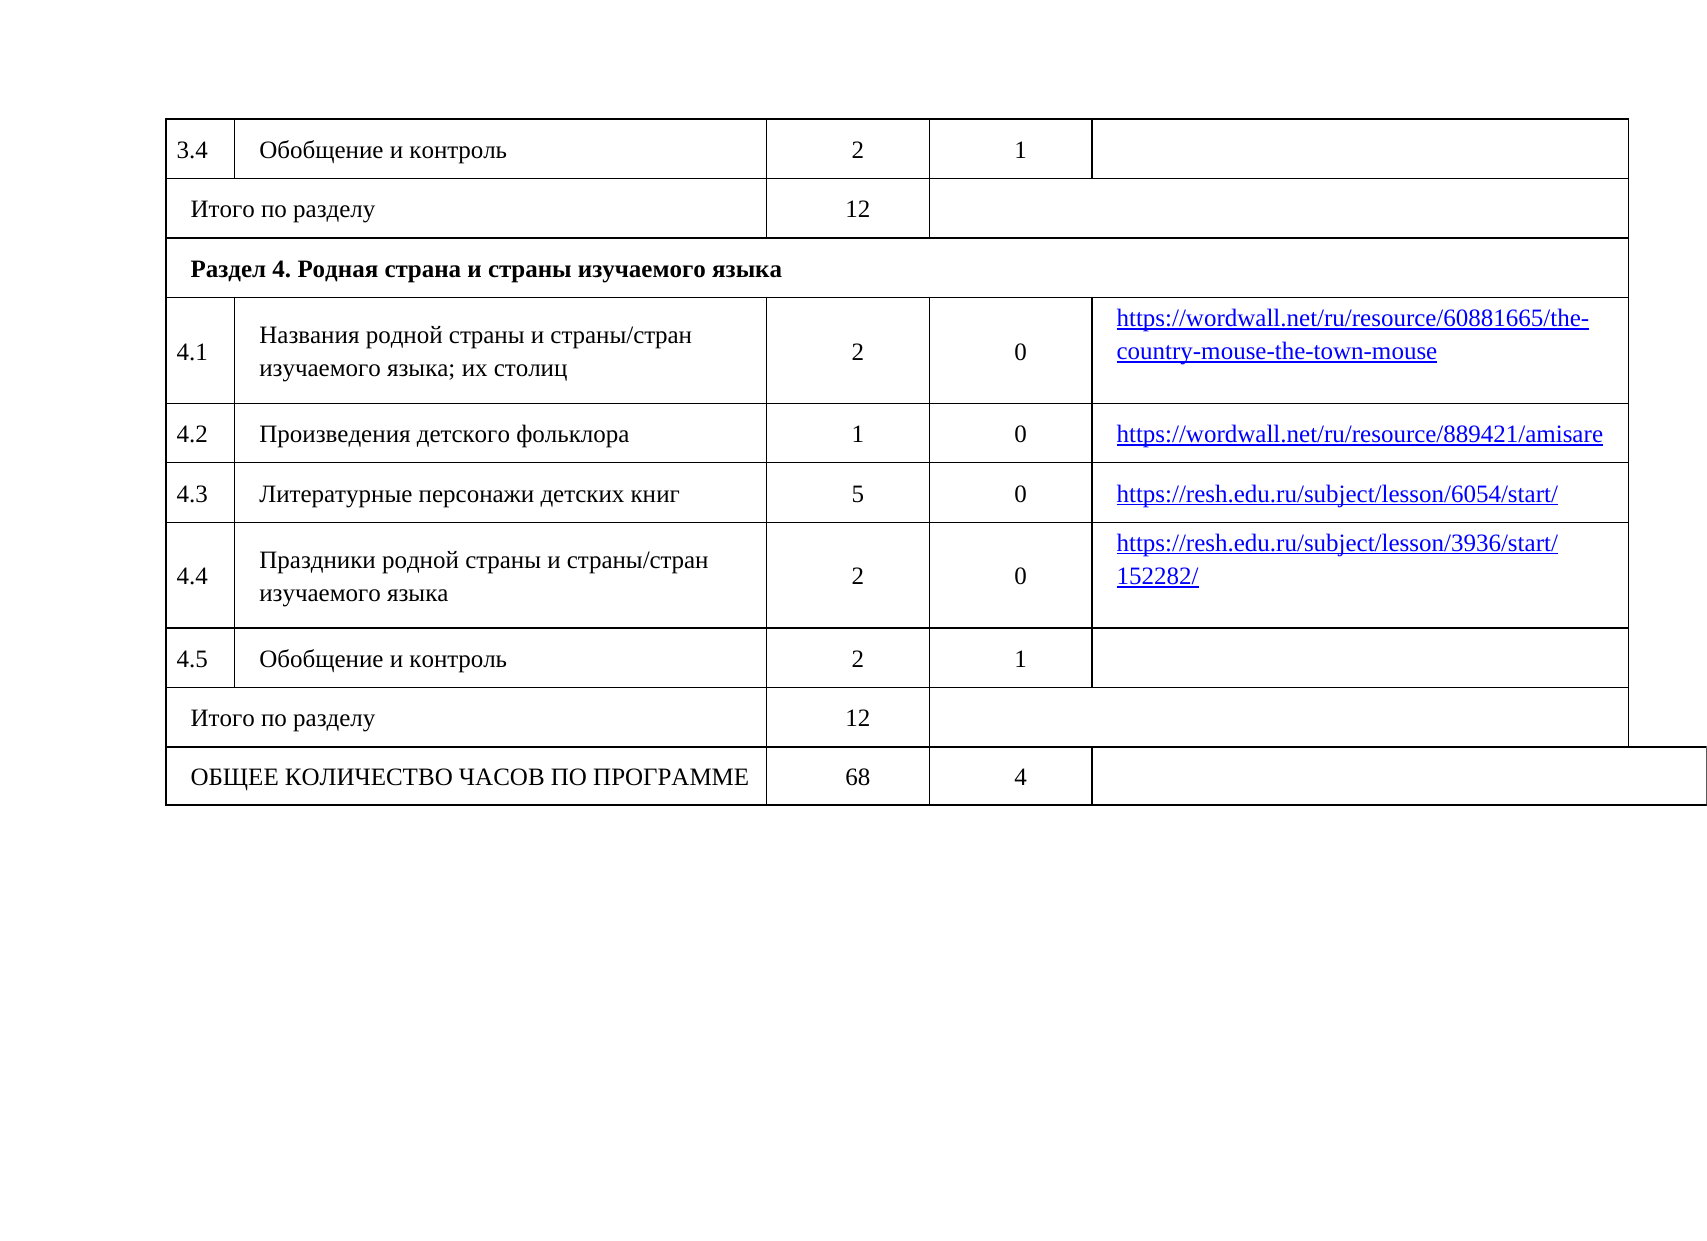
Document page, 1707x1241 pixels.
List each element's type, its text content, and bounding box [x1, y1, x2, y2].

table_cell 5 [767, 463, 929, 521]
table_cell 12 [767, 179, 929, 237]
table_cell 1 [767, 404, 929, 462]
table_cell 0 [930, 404, 1091, 462]
table_cell 12 [767, 688, 929, 746]
table_cell Итого по разделу [167, 179, 766, 237]
table_cell Обобщение и контроль [235, 629, 766, 687]
table_cell Названия родной страны и страны/стран изучаемого языка; их столиц [235, 298, 766, 402]
table_cell 4 [930, 748, 1091, 804]
table_cell 4.2 [167, 404, 234, 462]
table_cell Обобщение и контроль [235, 120, 766, 178]
table_cell 1 [930, 629, 1091, 687]
table_cell https://resh.edu.ru/subject/lesson/6054/start/ [1093, 463, 1628, 521]
table_cell 2 [767, 629, 929, 687]
table_cell 0 [930, 523, 1091, 627]
table_cell 4.5 [167, 629, 234, 687]
table_cell 1 [930, 120, 1091, 178]
table_cell 2 [767, 298, 929, 402]
table_cell 4.1 [167, 298, 234, 402]
table_cell 4.4 [167, 523, 234, 627]
table_cell 2 [767, 120, 929, 178]
table_cell https://wordwall.net/ru/resource/889421/amisare [1093, 404, 1628, 462]
table_cell 0 [930, 298, 1091, 402]
table_cell Раздел 4. Родная страна и страны изучаемого языка [167, 239, 1628, 297]
table_cell Произведения детского фольклора [235, 404, 766, 462]
table_cell Литературные персонажи детских книг [235, 463, 766, 521]
table_cell https://resh.edu.ru/subject/lesson/3936/start/152282/ [1093, 523, 1628, 627]
table_cell [1093, 120, 1628, 178]
table_cell [930, 688, 1628, 746]
table_cell 68 [767, 748, 929, 804]
table_cell [1093, 629, 1628, 687]
table_cell ОБЩЕЕ КОЛИЧЕСТВО ЧАСОВ ПО ПРОГРАММЕ [167, 748, 766, 804]
table_cell [1093, 748, 1706, 804]
table_cell Итого по разделу [167, 688, 766, 746]
table_cell Праздники родной страны и страны/стран изучаемого языка [235, 523, 766, 627]
table_cell 3.4 [167, 120, 234, 178]
table_cell 4.3 [167, 463, 234, 521]
table_cell https://wordwall.net/ru/resource/60881665/the-country-mouse-the-town-mouse [1093, 298, 1628, 402]
table_cell 0 [930, 463, 1091, 521]
table_cell [930, 179, 1628, 237]
table_cell 2 [767, 523, 929, 627]
